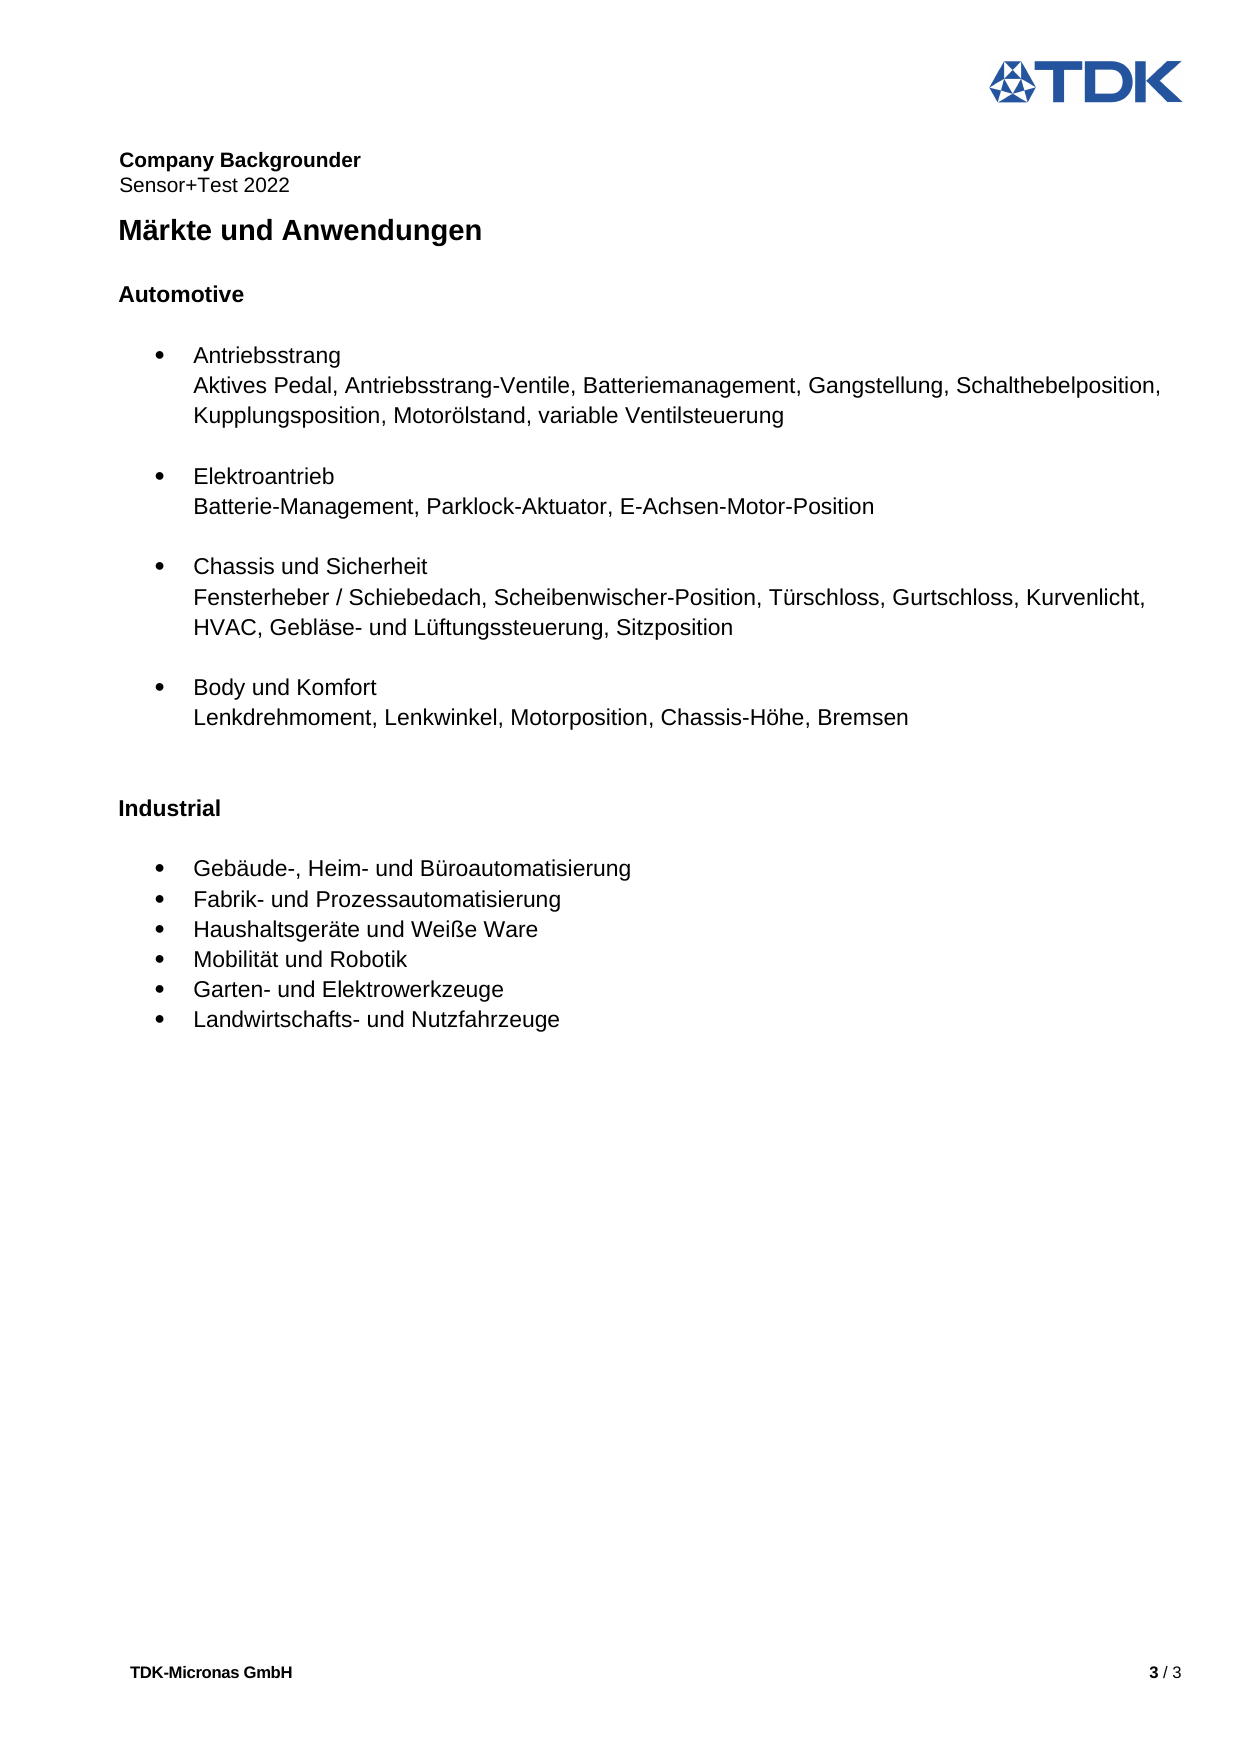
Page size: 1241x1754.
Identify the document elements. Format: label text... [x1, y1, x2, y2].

list Haushaltsgeräte und Weiße Ware [156, 916, 1181, 942]
list Lenkdrehmoment, Lenkwinkel, Motorposition, Chassis-Höhe, Bremsen [193, 704, 1181, 731]
list Body und Komfort [156, 674, 1181, 700]
text Märkte und Anwendungen [118, 213, 1181, 246]
text Automotive [118, 281, 1181, 308]
list Aktives Pedal, Antriebsstrang-Ventile, Batteriemanagement, Gangstellung, Schalthebelposition, Kupplungsposition, Motorölstand, variable Ventilsteuerung [193, 372, 1181, 428]
picture [987, 59, 1183, 104]
list Gebäude-, Heim- und Büroautomatisierung [156, 855, 1181, 882]
list Elektroantrieb Batterie-Management, Parklock-Aktuator, E-Achsen-Motor-Position [156, 463, 1181, 519]
list Antriebsstrang [156, 342, 1181, 368]
list Landwirtschafts- und Nutzfahrzeuge [156, 1006, 1181, 1033]
text Industrial [118, 795, 1181, 821]
list Chassis und Sicherheit [156, 553, 1181, 579]
list Fabrik- und Prozessautomatisierung [156, 886, 1181, 912]
list Garten- und Elektrowerkzeuge [156, 976, 1181, 1002]
list Mobilität und Robotik [156, 946, 1181, 972]
list Fensterheber / Schiebedach, Scheibenwischer-Position, Türschloss, Gurtschloss, Kurvenlicht, HVAC, Gebläse- und Lüftungssteuerung, Sitzposition [193, 583, 1181, 640]
